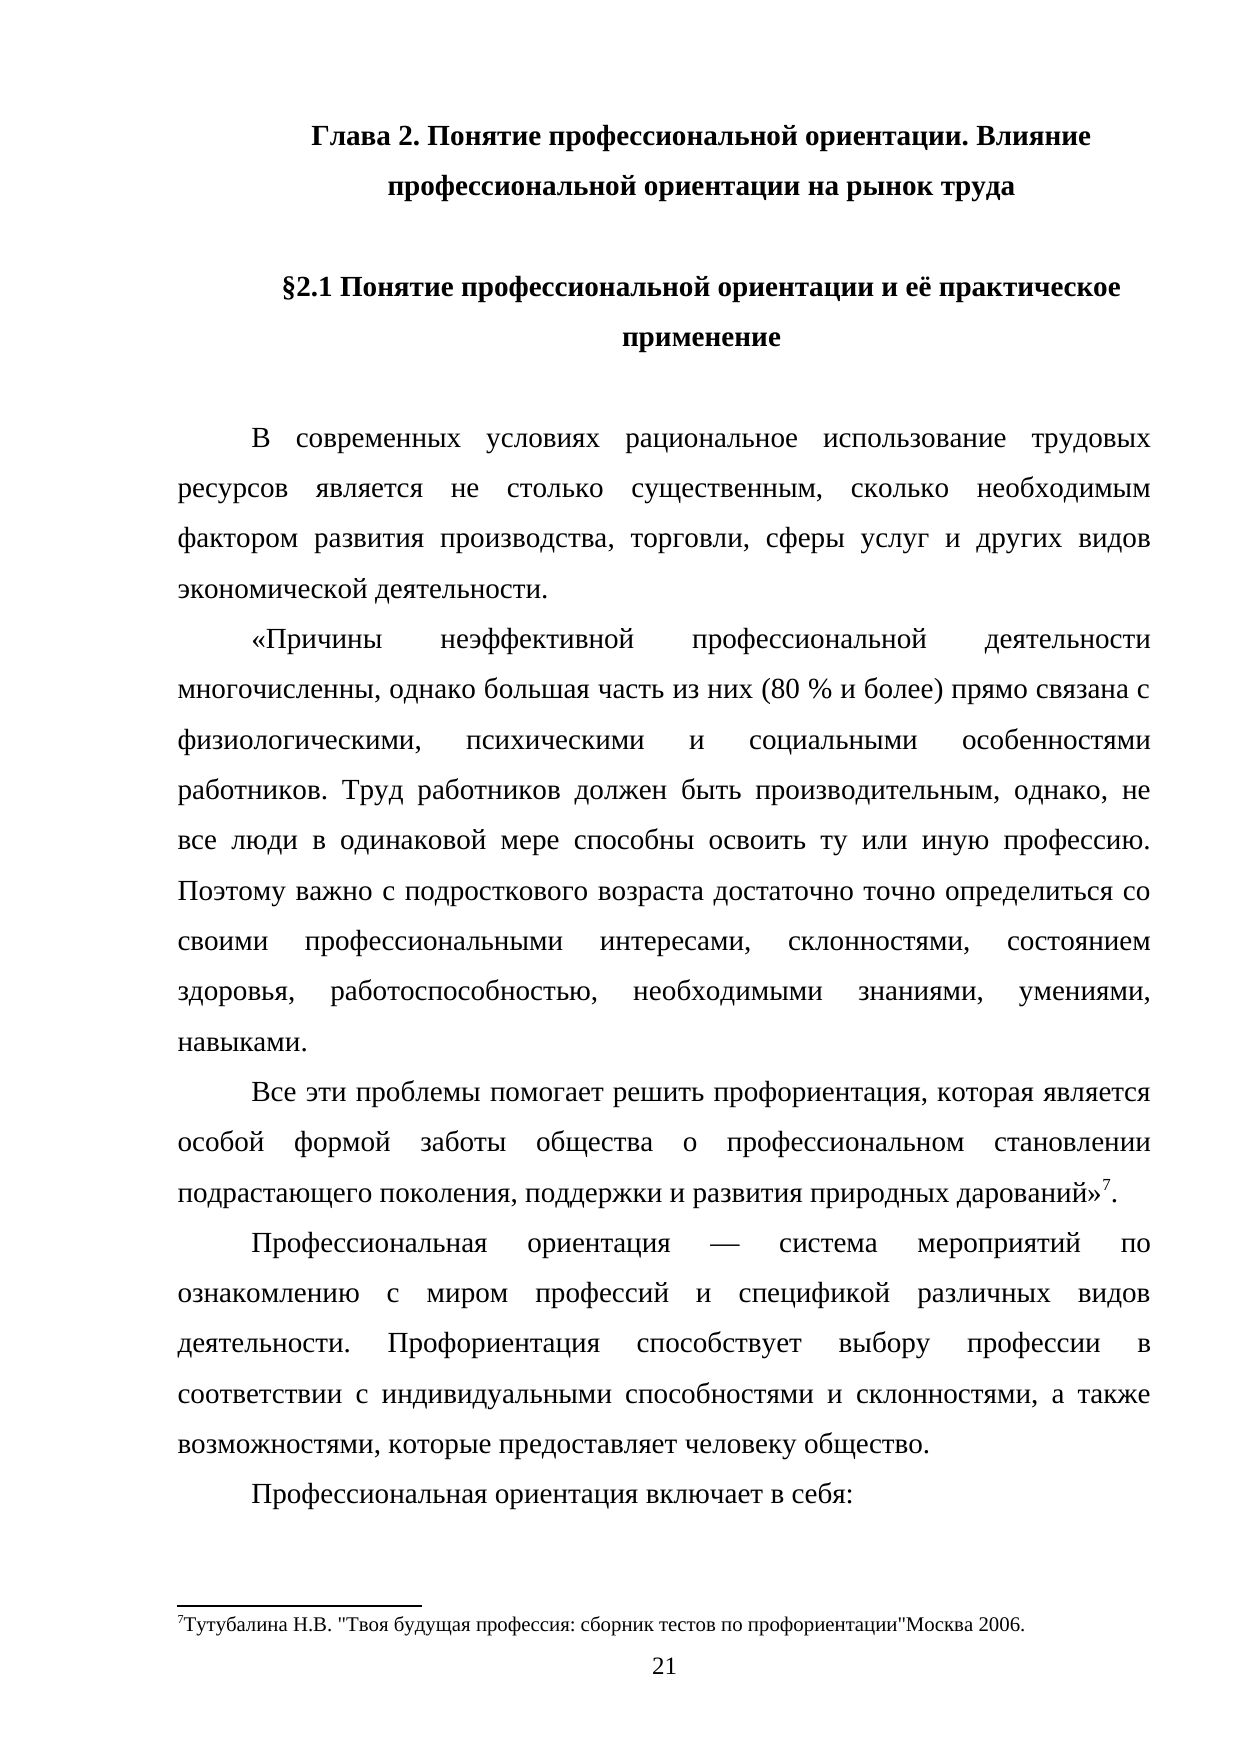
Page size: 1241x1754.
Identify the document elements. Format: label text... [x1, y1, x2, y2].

text «Причины неэффективной профессиональной деятельности многочисленны, однако большая часть из них (80 % и более) прямо связана с физиологическими, психическими и социальными особенностями работников. Труд работников должен быть производительным, однако, не все люди в одинаковой мере способны освоить ту или иную профессию. Поэтому важно с подросткового возраста достаточно точно определиться со своими профессиональными интересами, склонностями, состоянием здоровья, работоспособностью, необходимыми знаниями, умениями, навыками. [177, 621, 1152, 1057]
text Профессиональная ориентация включает в себя: [177, 1477, 1152, 1510]
text В современных условиях рациональное использование трудовых ресурсов является не столько существенным, сколько необходимым фактором развития производства, торговли, сферы услуг и других видов экономической деятельности. [177, 420, 1152, 604]
text Профессиональная ориентация — система мероприятий по ознакомлению с миром профессий и спецификой различных видов деятельности. Профориентация способствует выбору профессии в соответствии с индивидуальными способностями и склонностями, а также возможностями, которые предоставляет человеку общество. [177, 1225, 1152, 1460]
text Все эти проблемы помогает решить профориентация, которая является особой формой заботы общества о профессиональном становлении подрастающего поколения, поддержки и развития природных дарований». [177, 1074, 1152, 1208]
text §2.1 Понятие профессиональной ориентации и её практическое применение [251, 269, 1152, 353]
text Глава 2. Понятие профессиональной ориентации. Влияние профессиональной ориентации на рынок труда [251, 118, 1152, 202]
